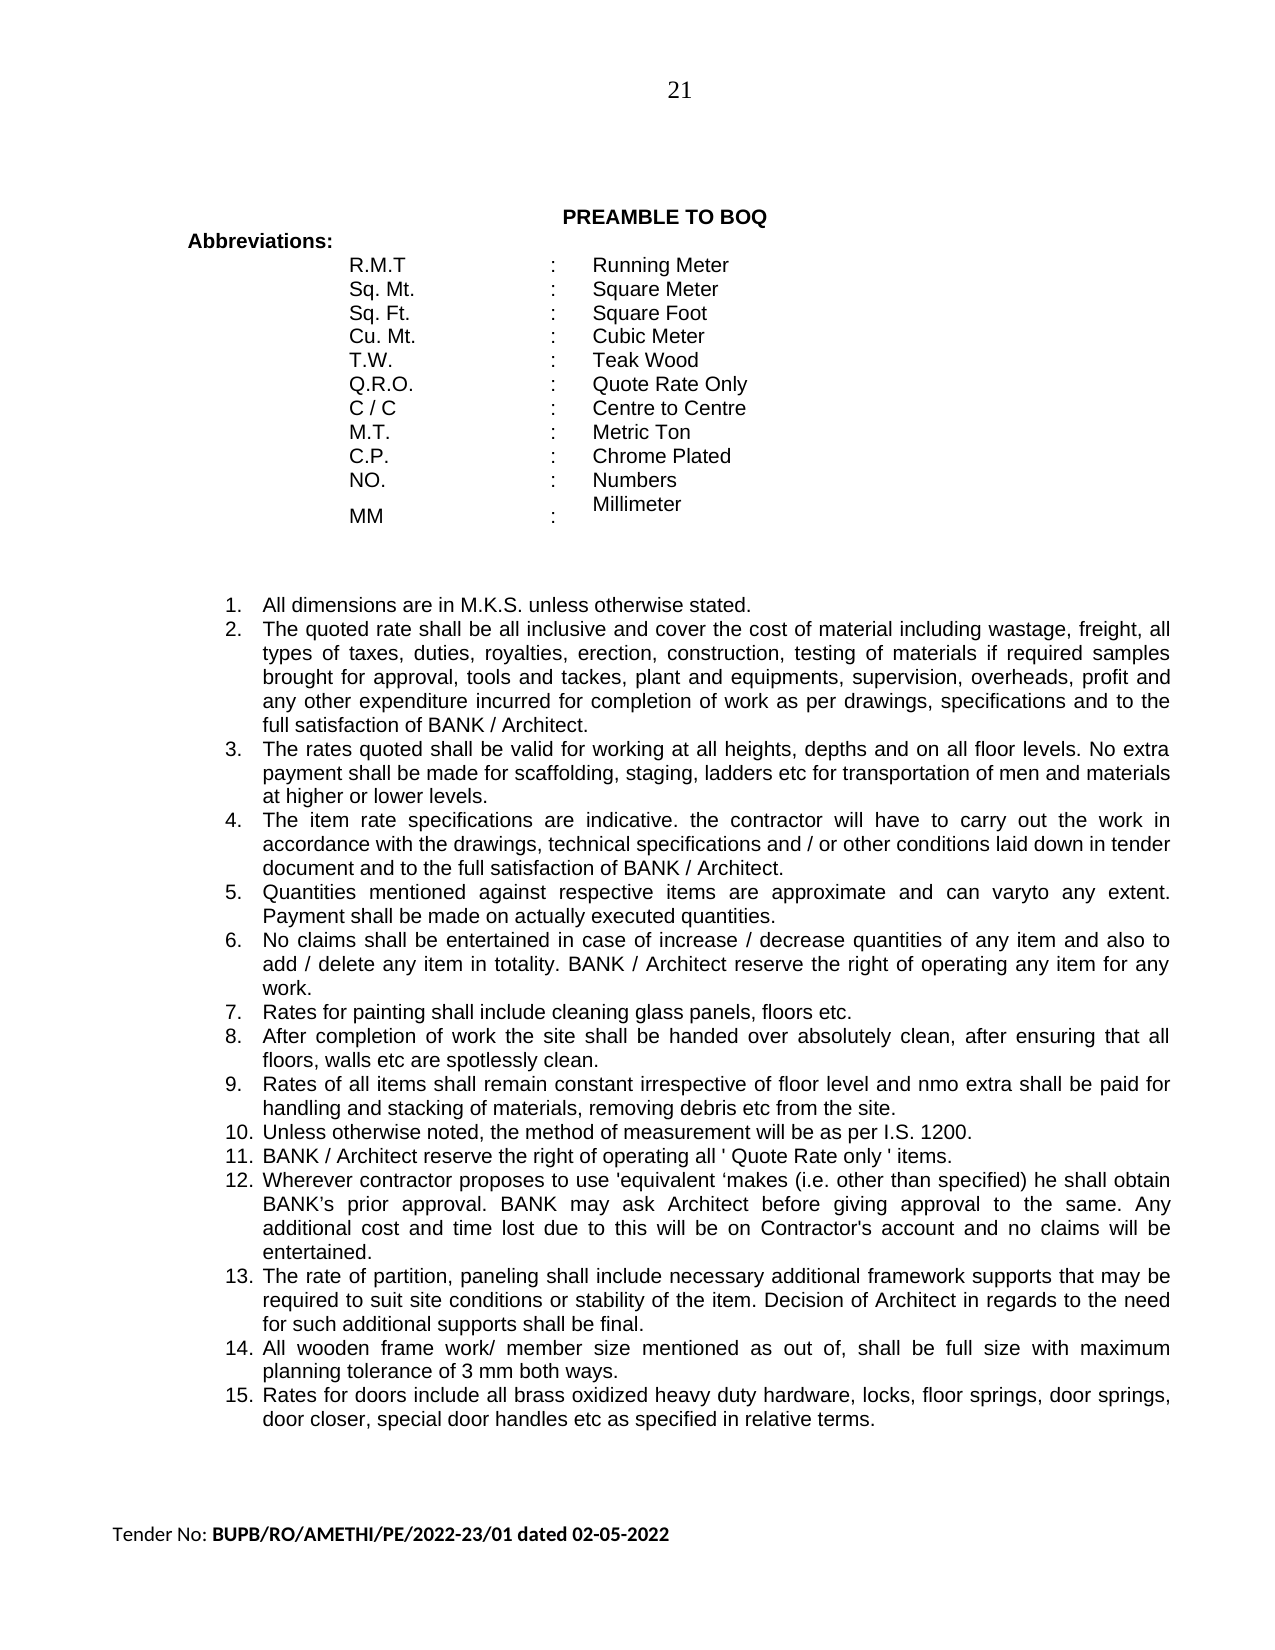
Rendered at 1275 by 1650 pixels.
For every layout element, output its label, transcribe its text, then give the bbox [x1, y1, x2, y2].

table_cell Metric Ton [581, 420, 1108, 444]
list Wherever contractor proposes to use 'equivalent ‘makes (i.e. other than specified) he shall obtain BANK’s prior approval. BANK may ask Architect before giving approval to the same. Any additional cost and time lost due to this will be on Contractor's account and no claims will be entertained. [225, 1168, 1172, 1263]
table_cell : [525, 276, 581, 300]
table_cell : [525, 444, 581, 468]
list All dimensions are in M.K.S. unless otherwise stated. [225, 593, 1172, 617]
list No claims shall be entertained in case of increase / decrease quantities of any item and also to add / delete any item in totality. BANK / Architect reserve the right of operating any item for any work. [225, 928, 1172, 1000]
list Rates of all items shall remain constant irrespective of floor level and nmo extra shall be paid for handling and stacking of materials, removing debris etc from the site. [225, 1072, 1172, 1120]
table_cell : [525, 420, 581, 444]
table_cell : [525, 396, 581, 420]
table_cell M.T. [338, 420, 525, 444]
table_cell Centre to Centre [581, 396, 1108, 420]
table_cell Cu. Mt. [338, 324, 525, 348]
table_cell C.P. [338, 444, 525, 468]
table_header R.M.T [338, 253, 525, 276]
list Unless otherwise noted, the method of measurement will be as per I.S. 1200. [225, 1120, 1172, 1144]
table_cell Sq. Ft. [338, 300, 525, 324]
list The rate of partition, paneling shall include necessary additional framework supports that may be required to suit site conditions or stability of the item. Decision of Architect in regards to the need for such additional supports shall be final. [225, 1263, 1172, 1335]
list The item rate specifications are indicative. the contractor will have to carry out the work in accordance with the drawings, technical specifications and / or other conditions laid down in tender document and to the full satisfaction of BANK / Architect. [225, 808, 1172, 880]
table_header : [525, 253, 581, 276]
list All wooden frame work/ member size mentioned as out of, shall be full size with maximum planning tolerance of 3 mm both ways. [225, 1335, 1172, 1383]
table_cell T.W. [338, 348, 525, 372]
table_cell Sq. Mt. [338, 276, 525, 300]
list After completion of work the site shall be handed over absolutely clean, after ensuring that all floors, walls etc are spotlessly clean. [225, 1024, 1172, 1072]
list The quoted rate shall be all inclusive and cover the cost of material including wastage, freight, all types of taxes, duties, royalties, erection, construction, testing of materials if required samples brought for approval, tools and tackes, plant and equipments, supervision, overheads, profit and any other expenditure incurred for completion of work as per drawings, specifications and to the full satisfaction of BANK / Architect. [225, 617, 1172, 736]
text Abbreviations: [187, 228, 1172, 252]
list Rates for painting shall include cleaning glass panels, floors etc. [225, 1000, 1172, 1024]
table_header Running Meter [581, 253, 1108, 276]
table_cell C / C [338, 396, 525, 420]
table_cell Numbers [581, 468, 1108, 492]
table_cell : [525, 324, 581, 348]
table_cell Chrome Plated [581, 444, 1108, 468]
table_cell Square Meter [581, 276, 1108, 300]
table_cell : [525, 492, 581, 540]
table_cell Millimeter [581, 492, 1108, 540]
table_cell : [525, 468, 581, 492]
list The rates quoted shall be valid for working at all heights, depths and on all floor levels. No extra payment shall be made for scaffolding, staging, ladders etc for transportation of men and materials at higher or lower levels. [225, 736, 1172, 808]
list Quantities mentioned against respective items are approximate and can varyto any extent. Payment shall be made on actually executed quantities. [225, 880, 1172, 928]
table_cell Quote Rate Only [581, 372, 1108, 396]
table_cell : [525, 300, 581, 324]
list BANK / Architect reserve the right of operating all ' Quote Rate only ' items. [225, 1144, 1172, 1168]
table_cell Cubic Meter [581, 324, 1108, 348]
table_cell : [525, 348, 581, 372]
text PREAMBLE TO BOQ [225, 204, 1172, 228]
table_cell Q.R.O. [338, 372, 525, 396]
list Rates for doors include all brass oxidized heavy duty hardware, locks, floor springs, door springs, door closer, special door handles etc as specified in relative terms. [225, 1383, 1172, 1431]
table_cell : [525, 372, 581, 396]
table_cell MM [338, 492, 525, 540]
table_cell Square Foot [581, 300, 1108, 324]
table_cell NO. [338, 468, 525, 492]
table_cell Teak Wood [581, 348, 1108, 372]
